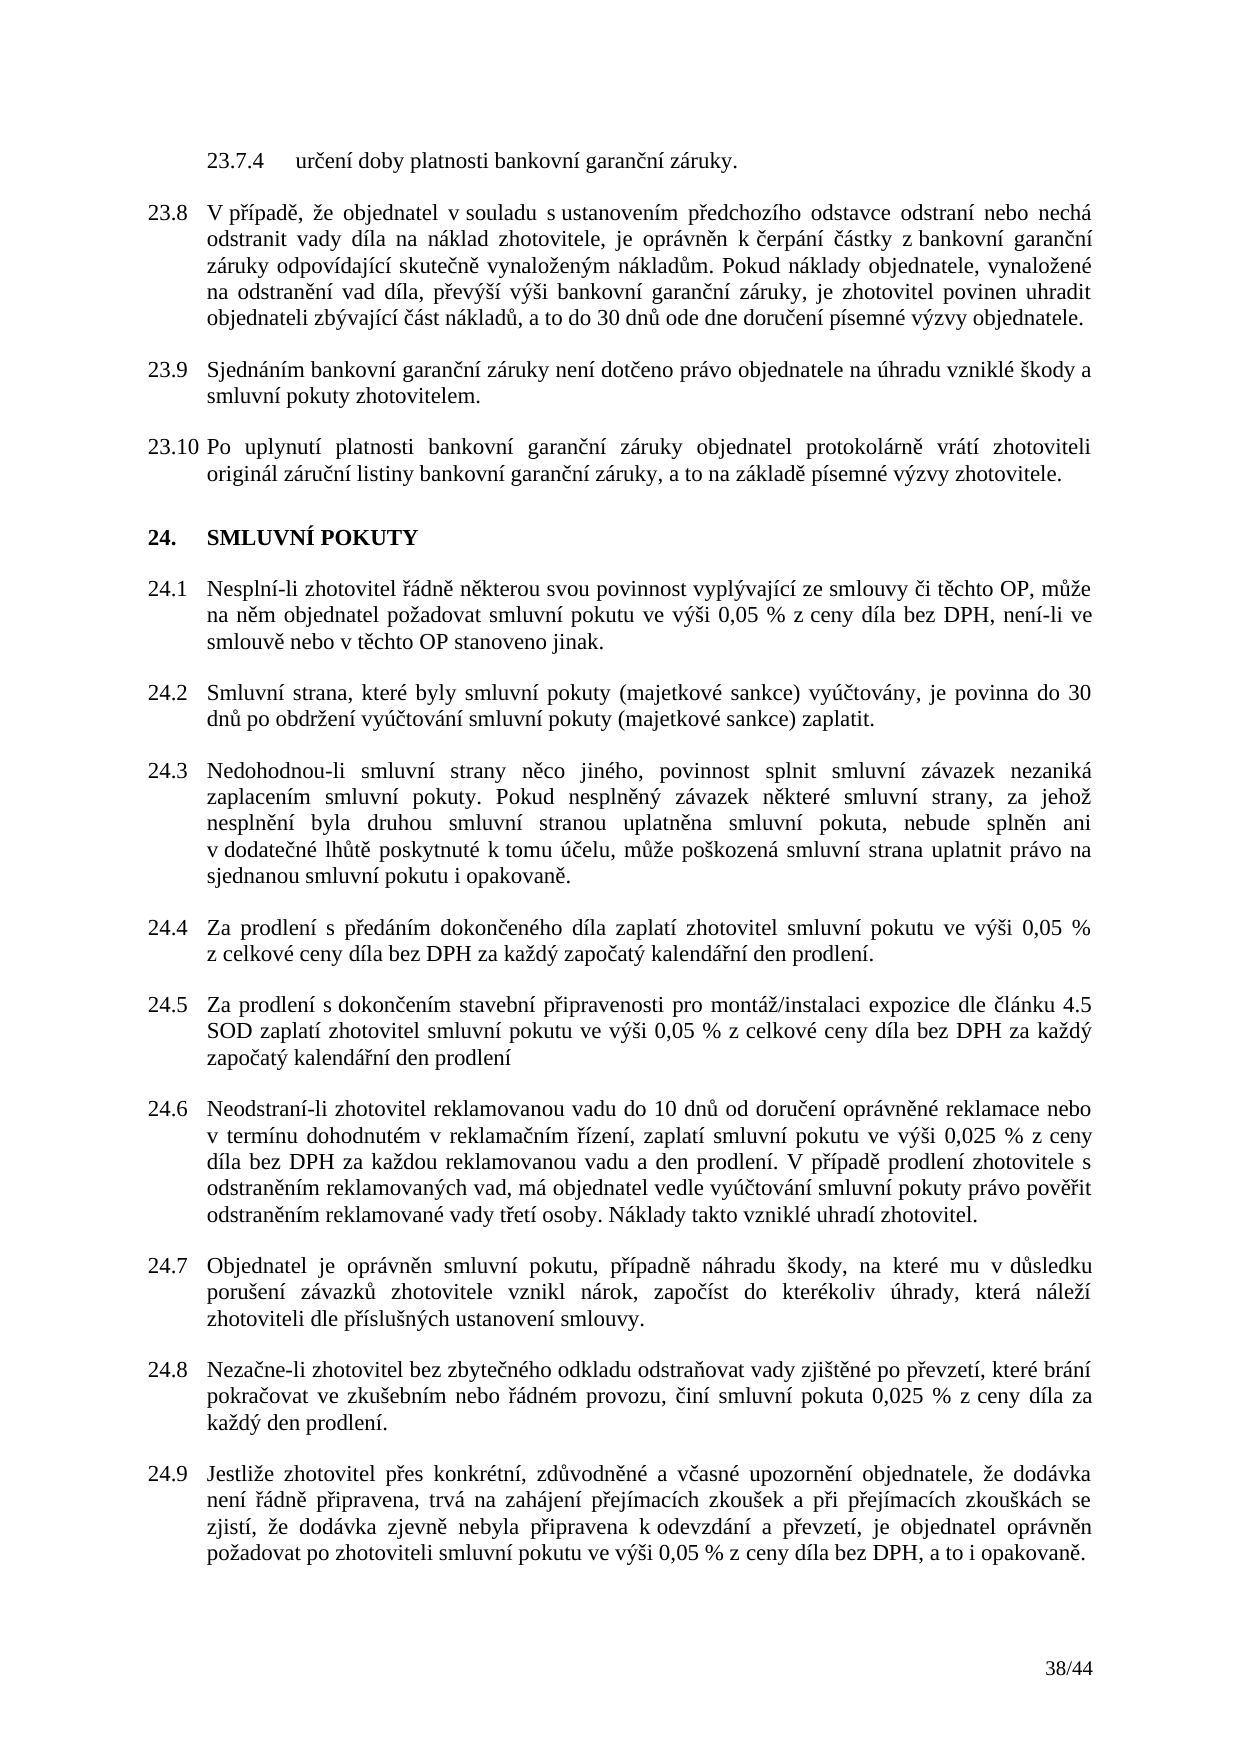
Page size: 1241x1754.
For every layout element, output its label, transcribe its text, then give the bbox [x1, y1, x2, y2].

text Nesplní-li zhotovitel řádně některou svou povinnost vyplývající ze smlouvy či těchto OP, může na něm objednatel požadovat smluvní pokutu ve výši 0,05 % z ceny díla bez DPH, není-li ve smlouvě nebo v těchto OP stanoveno jinak. [148, 575, 1093, 654]
text Nezačne-li zhotovitel bez zbytečného odkladu odstraňovat vady zjištěné po převzetí, které brání pokračovat ve zkušebním nebo řádném provozu, činí smluvní pokuta 0,025 % z ceny díla za každý den prodlení. [148, 1356, 1093, 1435]
text Nedohodnou-li smluvní strany něco jiného, povinnost splnit smluvní závazek nezaniká zaplacením smluvní pokuty. Pokud nesplněný závazek některé smluvní strany, za jehož nesplnění byla druhou smluvní stranou uplatněna smluvní pokuta, nebude splněn ani v dodatečné lhůtě poskytnuté k tomu účelu, může poškozená smluvní strana uplatnit právo na sjednanou smluvní pokutu i opakovaně. [148, 757, 1093, 888]
text Objednatel je oprávněn smluvní pokutu, případně náhradu škody, na které mu v důsledku porušení závazků zhotovitele vznikl nárok, započíst do kterékoliv úhrady, která náleží zhotoviteli dle příslušných ustanovení smlouvy. [148, 1252, 1093, 1331]
text Smluvní strana, které byly smluvní pokuty (majetkové sankce) vyúčtovány, je povinna do 30 dnů po obdržení vyúčtování smluvní pokuty (majetkové sankce) zaplatit. [148, 679, 1093, 732]
text Za prodlení s předáním dokončeného díla zaplatí zhotovitel smluvní pokutu ve výši 0,05 % z celkové ceny díla bez DPH za každý započatý kalendářní den prodlení. [148, 913, 1093, 966]
text Jestliže zhotovitel přes konkrétní, zdůvodněné a včasné upozornění objednatele, že dodávka není řádně připravena, trvá na zahájení přejímacích zkoušek a při přejímacích zkouškách se zjistí, že dodávka zjevně nebyla připravena k odevzdání a převzetí, je objednatel oprávněn požadovat po zhotoviteli smluvní pokutu ve výši 0,05 % z ceny díla bez DPH, a to i opakovaně. [148, 1460, 1093, 1566]
text Za prodlení s dokončením stavební připravenosti pro montáž/instalaci expozice dle článku 4.5 SOD zaplatí zhotovitel smluvní pokutu ve výši 0,05 % z celkové ceny díla bez DPH za každý započatý kalendářní den prodlení [148, 991, 1093, 1070]
text Po uplynutí platnosti bankovní garanční záruky objednatel protokolárně vrátí zhotoviteli originál záruční listiny bankovní garanční záruky, a to na základě písemné výzvy zhotovitele. [148, 433, 1093, 486]
text Sjednáním bankovní garanční záruky není dotčeno právo objednatele na úhradu vzniklé škody a smluvní pokuty zhotovitelem. [148, 356, 1093, 408]
text V případě, že objednatel v souladu s ustanovením předchozího odstavce odstraní nebo nechá odstranit vady díla na náklad zhotovitele, je oprávněn k čerpání částky z bankovní garanční záruky odpovídající skutečně vynaloženým nákladům. Pokud náklady objednatele, vynaložené na odstranění vad díla, převýší výši bankovní garanční záruky, je zhotovitel povinen uhradit objednateli zbývající část nákladů, a to do 30 dnů ode dne doručení písemné výzvy objednatele. [148, 199, 1093, 331]
text Smluvní pokuty [148, 524, 1093, 550]
text určení doby platnosti bankovní garanční záruky. [207, 148, 1093, 174]
text Neodstraní-li zhotovitel reklamovanou vadu do 10 dnů od doručení oprávněné reklamace nebo v termínu dohodnutém v reklamačním řízení, zaplatí smluvní pokutu ve výši 0,025 % z ceny díla bez DPH za každou reklamovanou vadu a den prodlení. V případě prodlení zhotovitele s odstraněním reklamovaných vad, má objednatel vedle vyúčtování smluvní pokuty právo pověřit odstraněním reklamované vady třetí osoby. Náklady takto vzniklé uhradí zhotovitel. [148, 1095, 1093, 1227]
